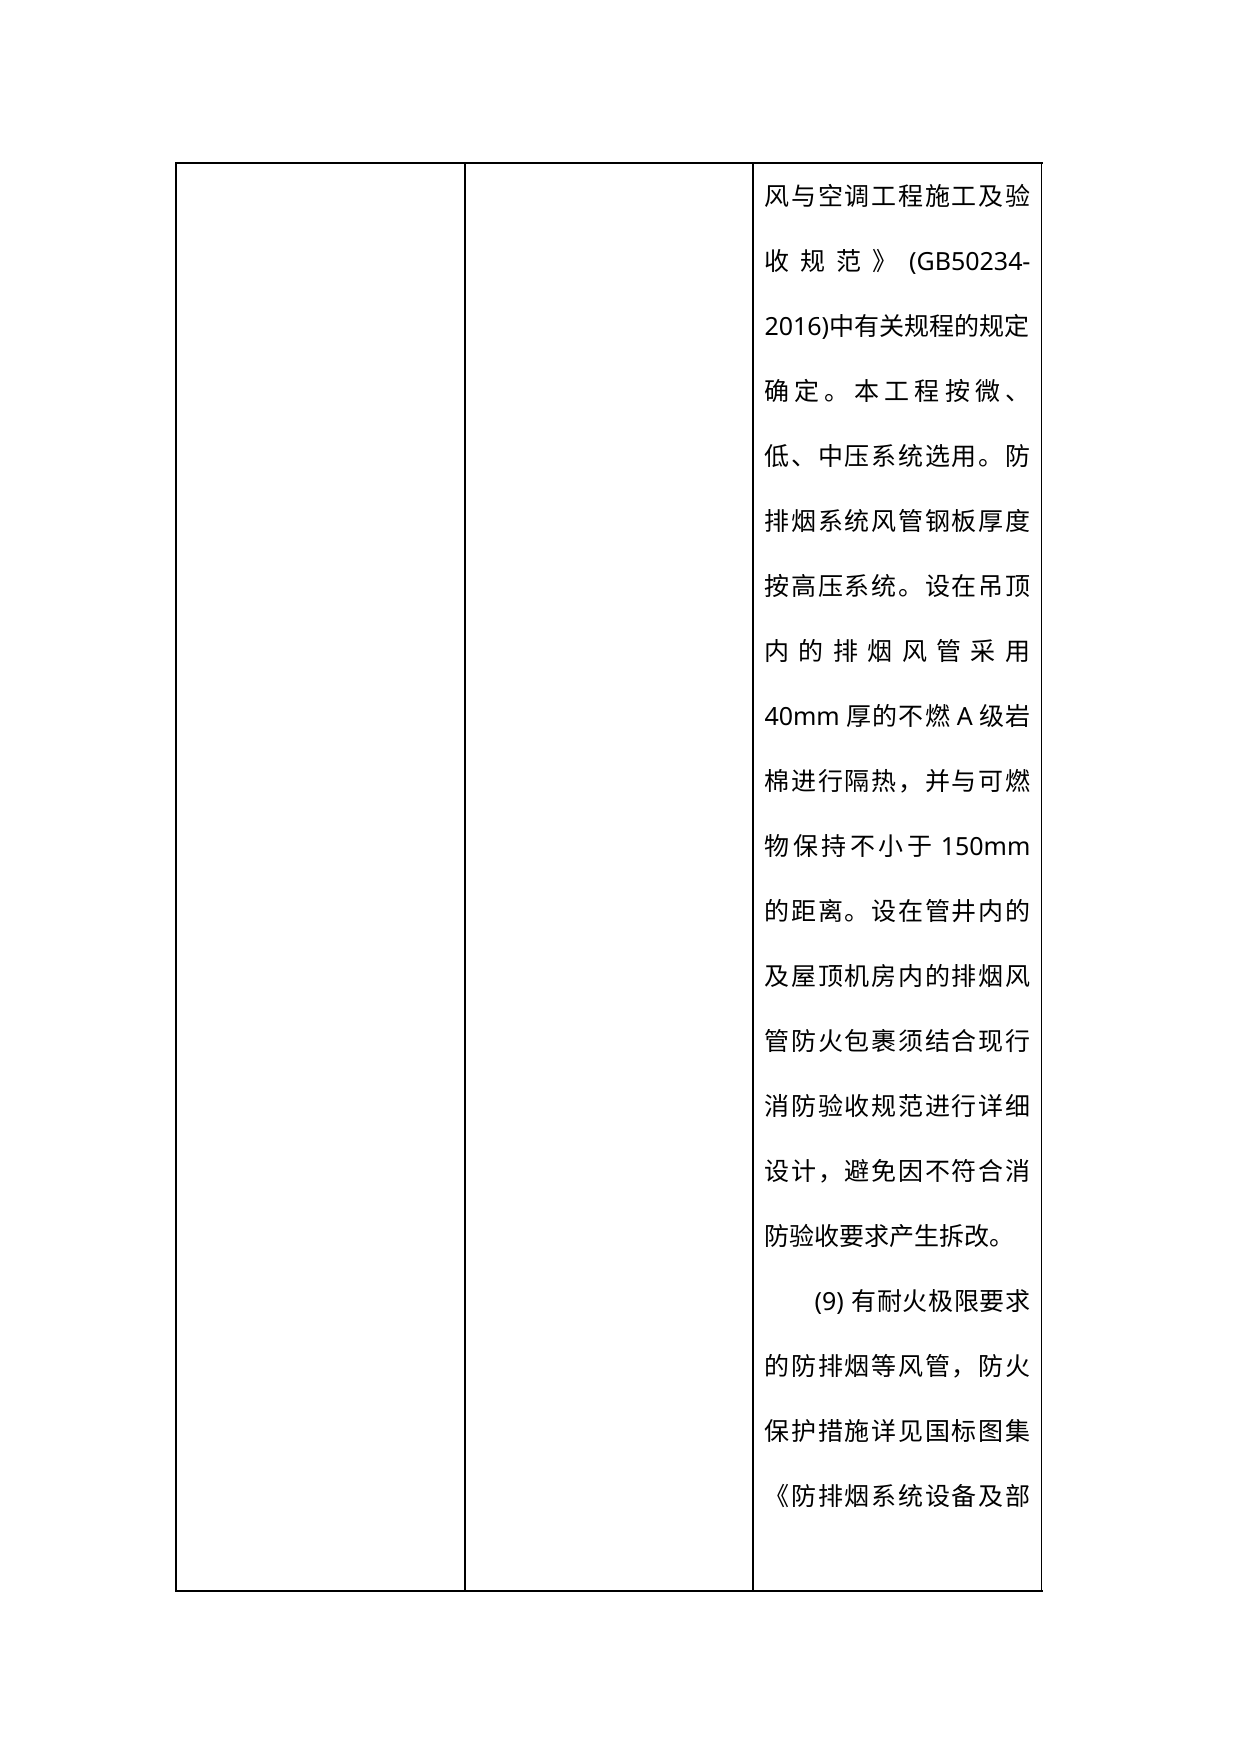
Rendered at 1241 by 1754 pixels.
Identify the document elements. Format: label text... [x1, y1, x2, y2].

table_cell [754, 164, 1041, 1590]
table_cell 1 [177, 164, 464, 1590]
table_cell [466, 164, 752, 1590]
